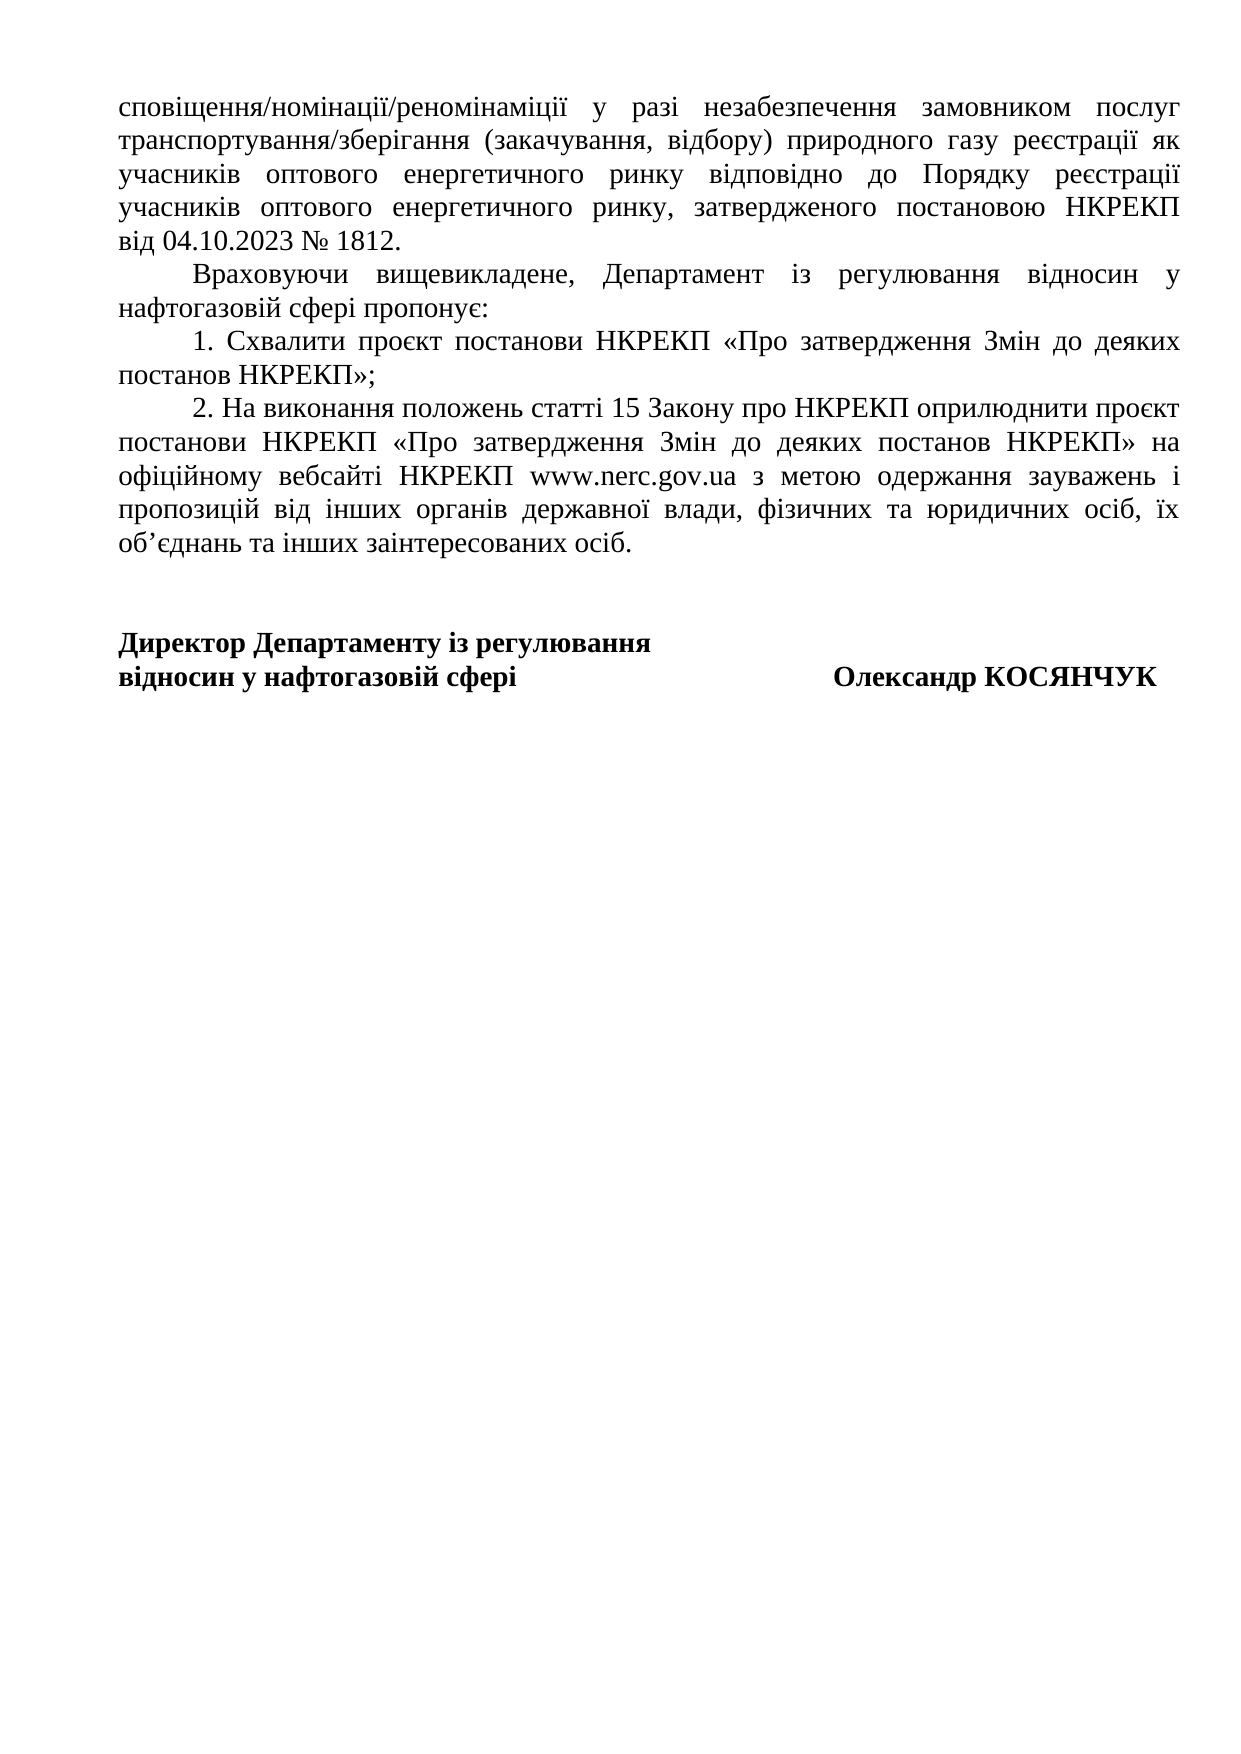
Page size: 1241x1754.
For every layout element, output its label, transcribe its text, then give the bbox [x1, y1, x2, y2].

text 2. На виконання положень статті 15 Закону про НКРЕКП оприлюднити проєкт постанови НКРЕКП «Про затвердження Змін до деяких постанов НКРЕКП» на офіційному вебсайті НКРЕКП www.nerc.gov.ua з метою одержання зауважень і пропозицій від інших органів державної влади, фізичних та юридичних осіб, їх об’єднань та інших заінтересованих осіб. [118, 391, 1181, 558]
text відносин у нафтогазовій сфері Олександр КОСЯНЧУК [118, 659, 1181, 692]
text Враховуючи вищевикладене, Департамент із регулювання відносин у нафтогазовій сфері пропонує: [118, 256, 1181, 323]
text Директор Департаменту із регулювання [118, 625, 1181, 659]
text 1. Схвалити проєкт постанови НКРЕКП «Про затвердження Змін до деяких постанов НКРЕКП»; [118, 323, 1181, 391]
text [118, 89, 1181, 256]
